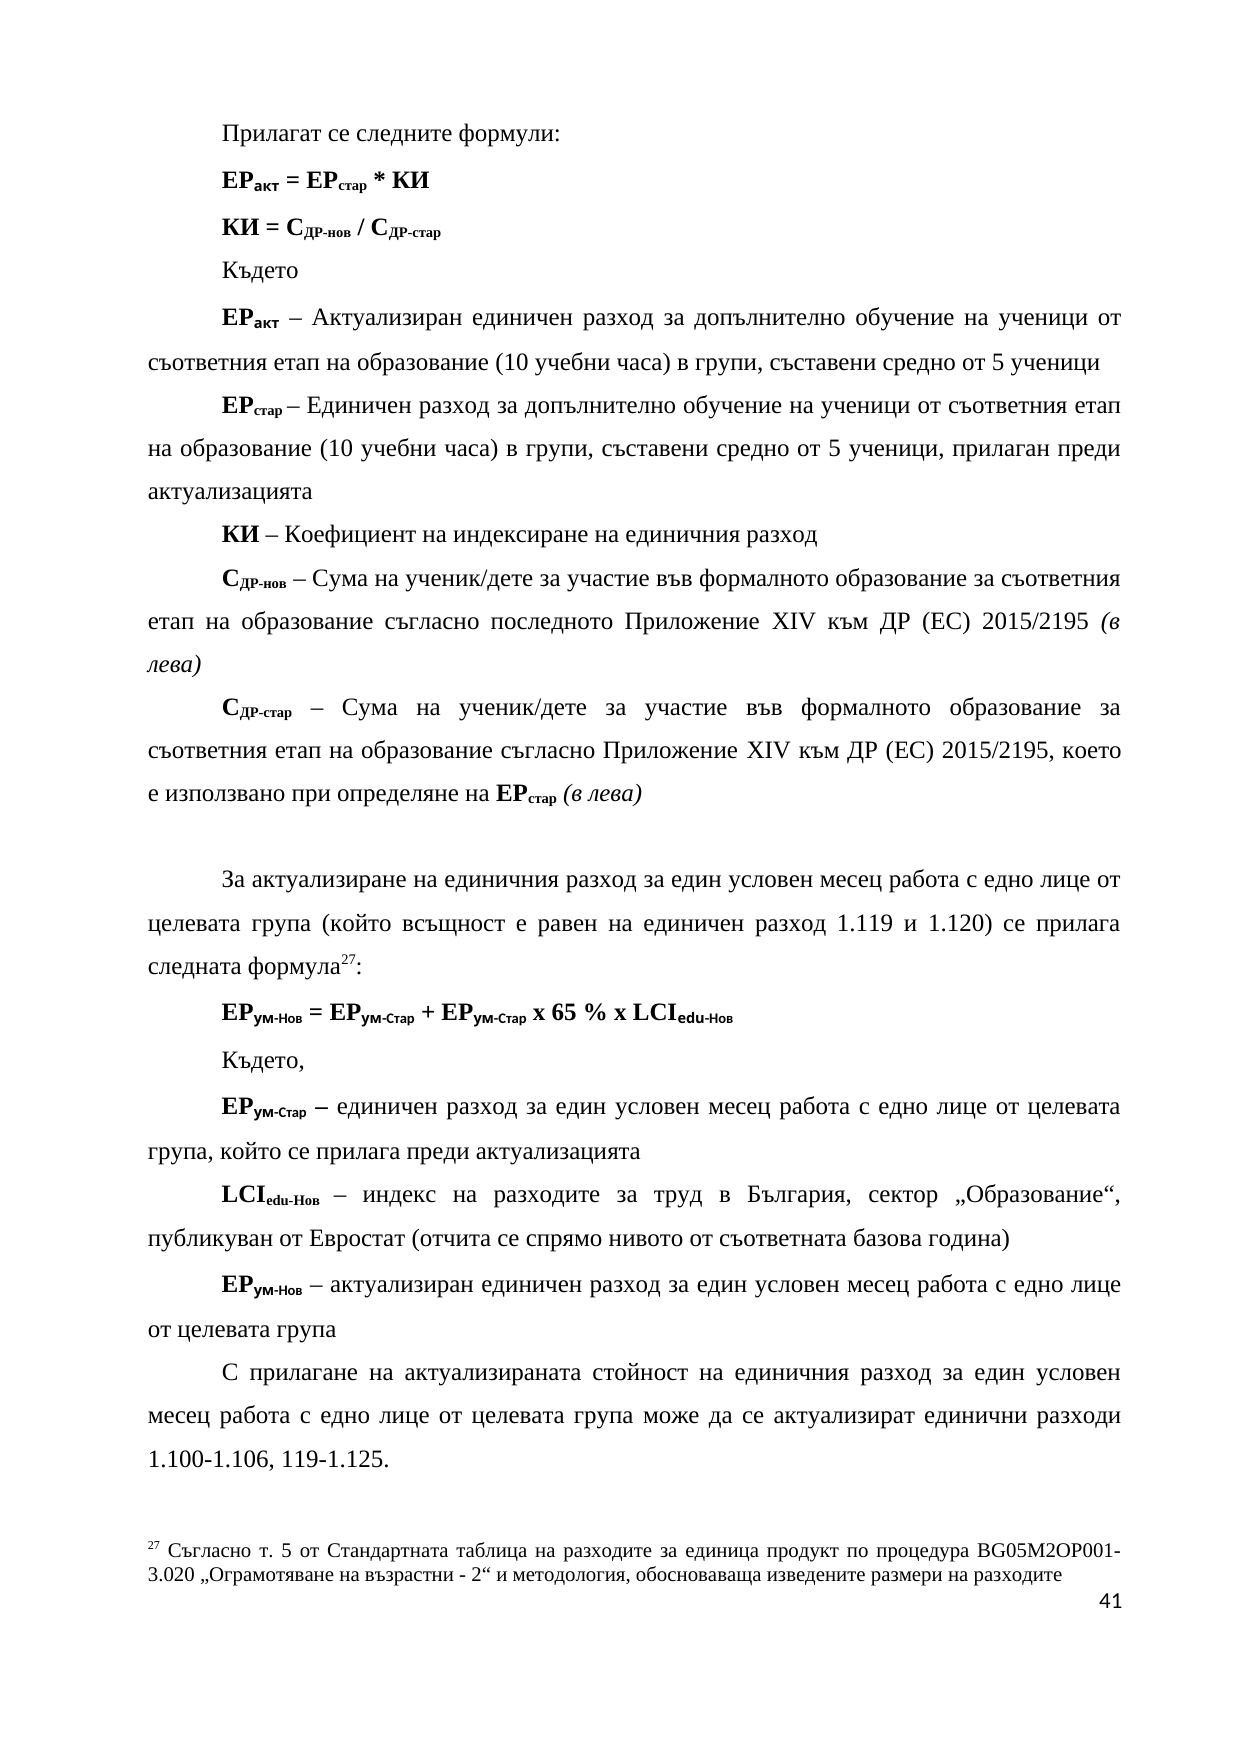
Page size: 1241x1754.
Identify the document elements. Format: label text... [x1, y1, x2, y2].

list Където, [148, 1045, 1122, 1074]
text Прилагат се следните формули: [148, 118, 1122, 147]
text КИ – Коефициент на индексиране на единичния разход [148, 519, 1122, 548]
text Където [148, 255, 1122, 284]
list ЕРум-Нов = ЕРум-Стар + ЕРум-Стар х 65 % х LCIedu-Нов [148, 994, 1122, 1028]
list За актуализиране на единичния разход за един условен месец работа с едно лице от целевата група (който всъщност е равен на единичен разход 1.119 и 1.120) се прилага следната формула: [148, 864, 1122, 979]
text ЕРакт – Актуализиран единичен разход за допълнително обучение на ученици от съответния етап на образование (10 учебни часа) в групи, съставени средно от 5 ученици [148, 298, 1122, 376]
text ЕРакт = ЕРстар * КИ [148, 161, 1122, 195]
list LCIedu-Нов – индекс на разходите за труд в България, сектор „Образование“, публикуван от Евростат (отчита се спрямо нивото от съответната базова година) [148, 1179, 1122, 1251]
list ЕРум-Стар – единичен разход за един условен месец работа с едно лице от целевата група, който се прилага преди актуализацията [148, 1088, 1122, 1165]
text СДР-нов – Сума на ученик/дете за участие във формалното образование за съответния етап на образование съгласно последното Приложение XIV към ДР (ЕС) 2015/2195 (в лева) [148, 563, 1122, 678]
text КИ = СДР-нов / СДР-стар [148, 212, 1122, 241]
text СДР-стар – Сума на ученик/дете за участие във формалното образование за съответния етап на образование съгласно Приложение XIV към ДР (ЕС) 2015/2195, което е използвано при определяне на ЕРстар (в лева) [148, 692, 1122, 807]
text ЕРстар – Единичен разход за допълнително обучение на ученици от съответния етап на образование (10 учебни часа) в групи, съставени средно от 5 ученици, прилаган преди актуализацията [148, 390, 1122, 505]
list ЕРум-Нов – актуализиран единичен разход за един условен месец работа с едно лице от целевата група [148, 1266, 1122, 1343]
text С прилагане на актуализираната стойност на единичния разход за един условен месец работа с едно лице от целевата група може да се актуализират единични разходи 1.100-1.106, 119-1.125. [148, 1357, 1122, 1472]
